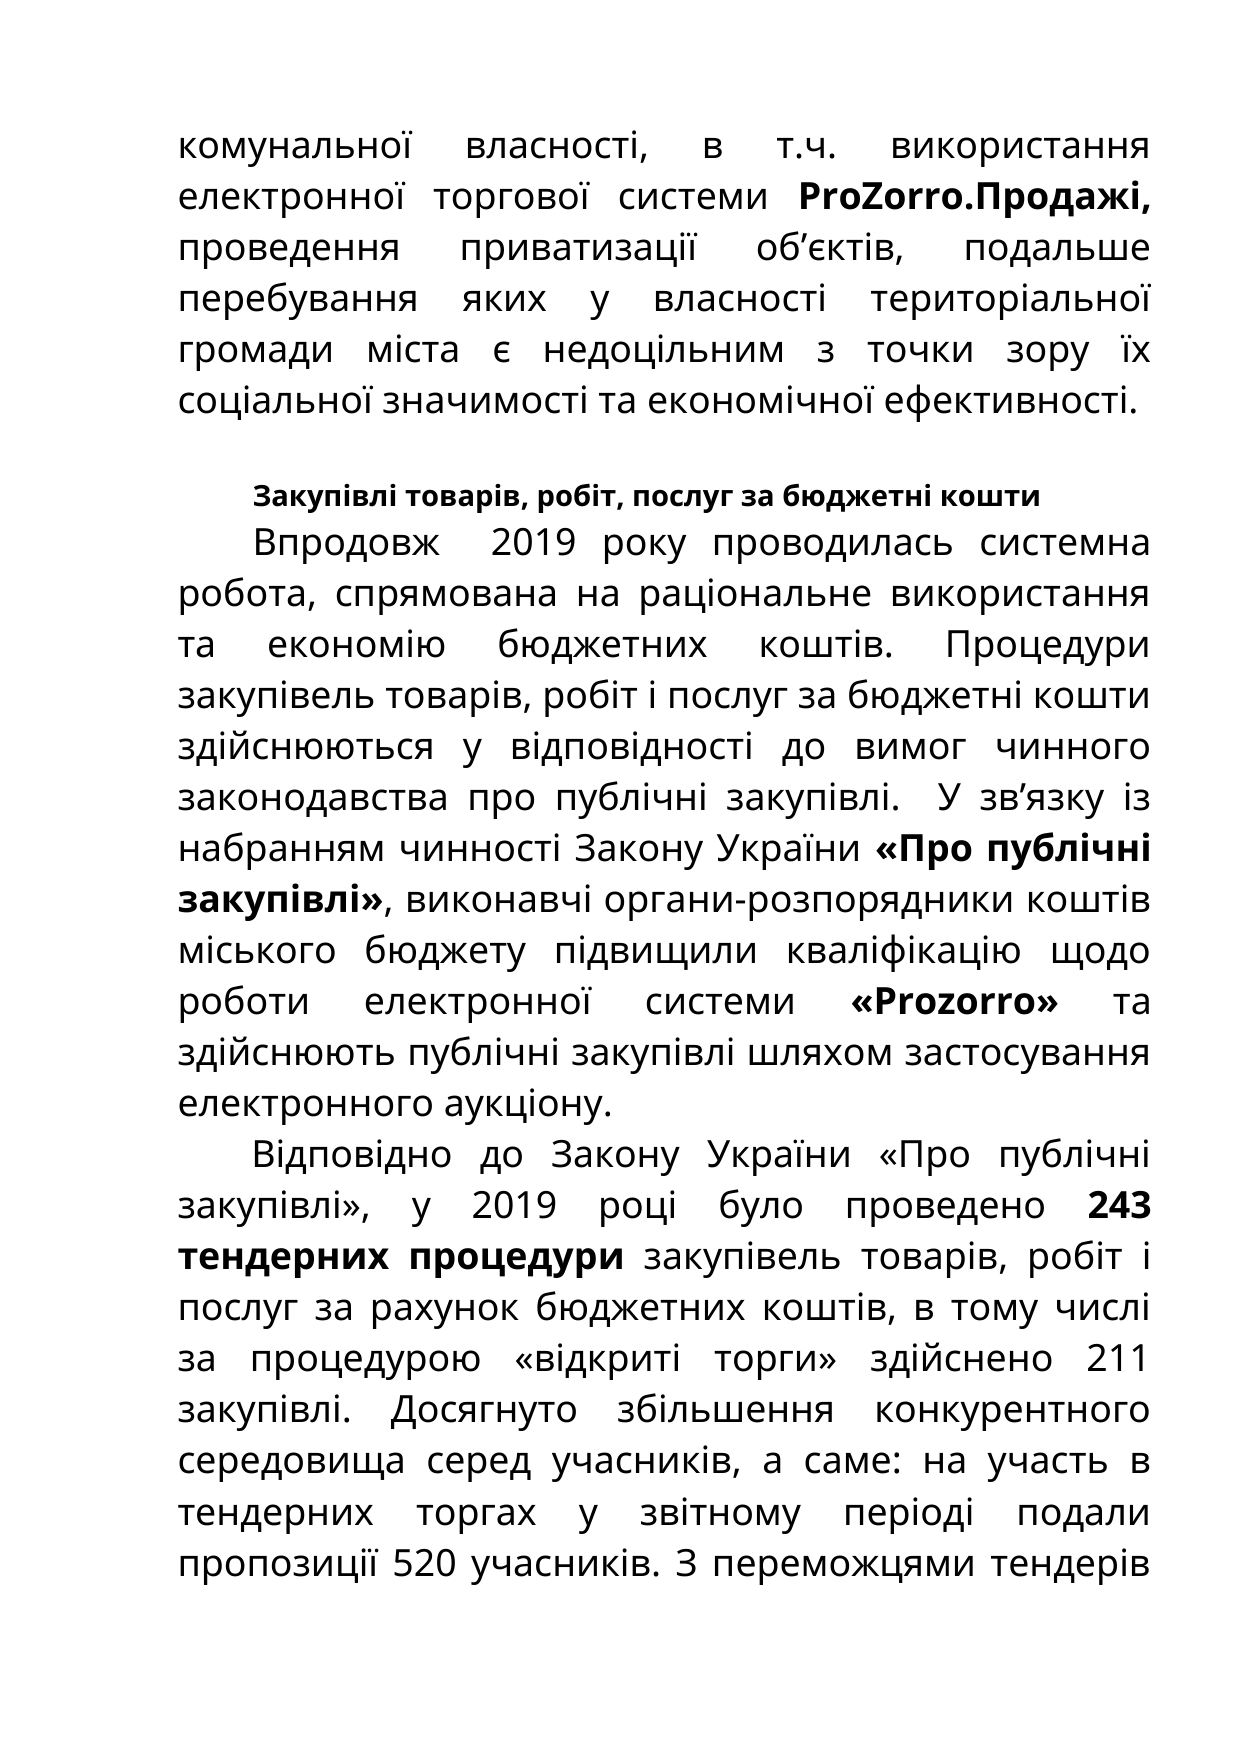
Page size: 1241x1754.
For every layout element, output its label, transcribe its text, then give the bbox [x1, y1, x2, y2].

text Впродовж 2019 року проводилась системна робота, спрямована на раціональне використання та економію бюджетних коштів. Процедури закупівель товарів, робіт і послуг за бюджетні кошти здійснюються у відповідності до вимог чинного законодавства про публічні закупівлі. У зв’язку із набранням чинності Закону України «Про публічні закупівлі», виконавчі органи-розпорядники коштів міського бюджету підвищили кваліфікацію щодо роботи електронної системи «Prozorro» та здійснюють публічні закупівлі шляхом застосування електронного аукціону. [177, 515, 1152, 1128]
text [177, 1128, 1152, 1587]
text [177, 118, 1152, 424]
text Закупівлі товарів, робіт, послуг за бюджетні кошти [177, 475, 1152, 515]
